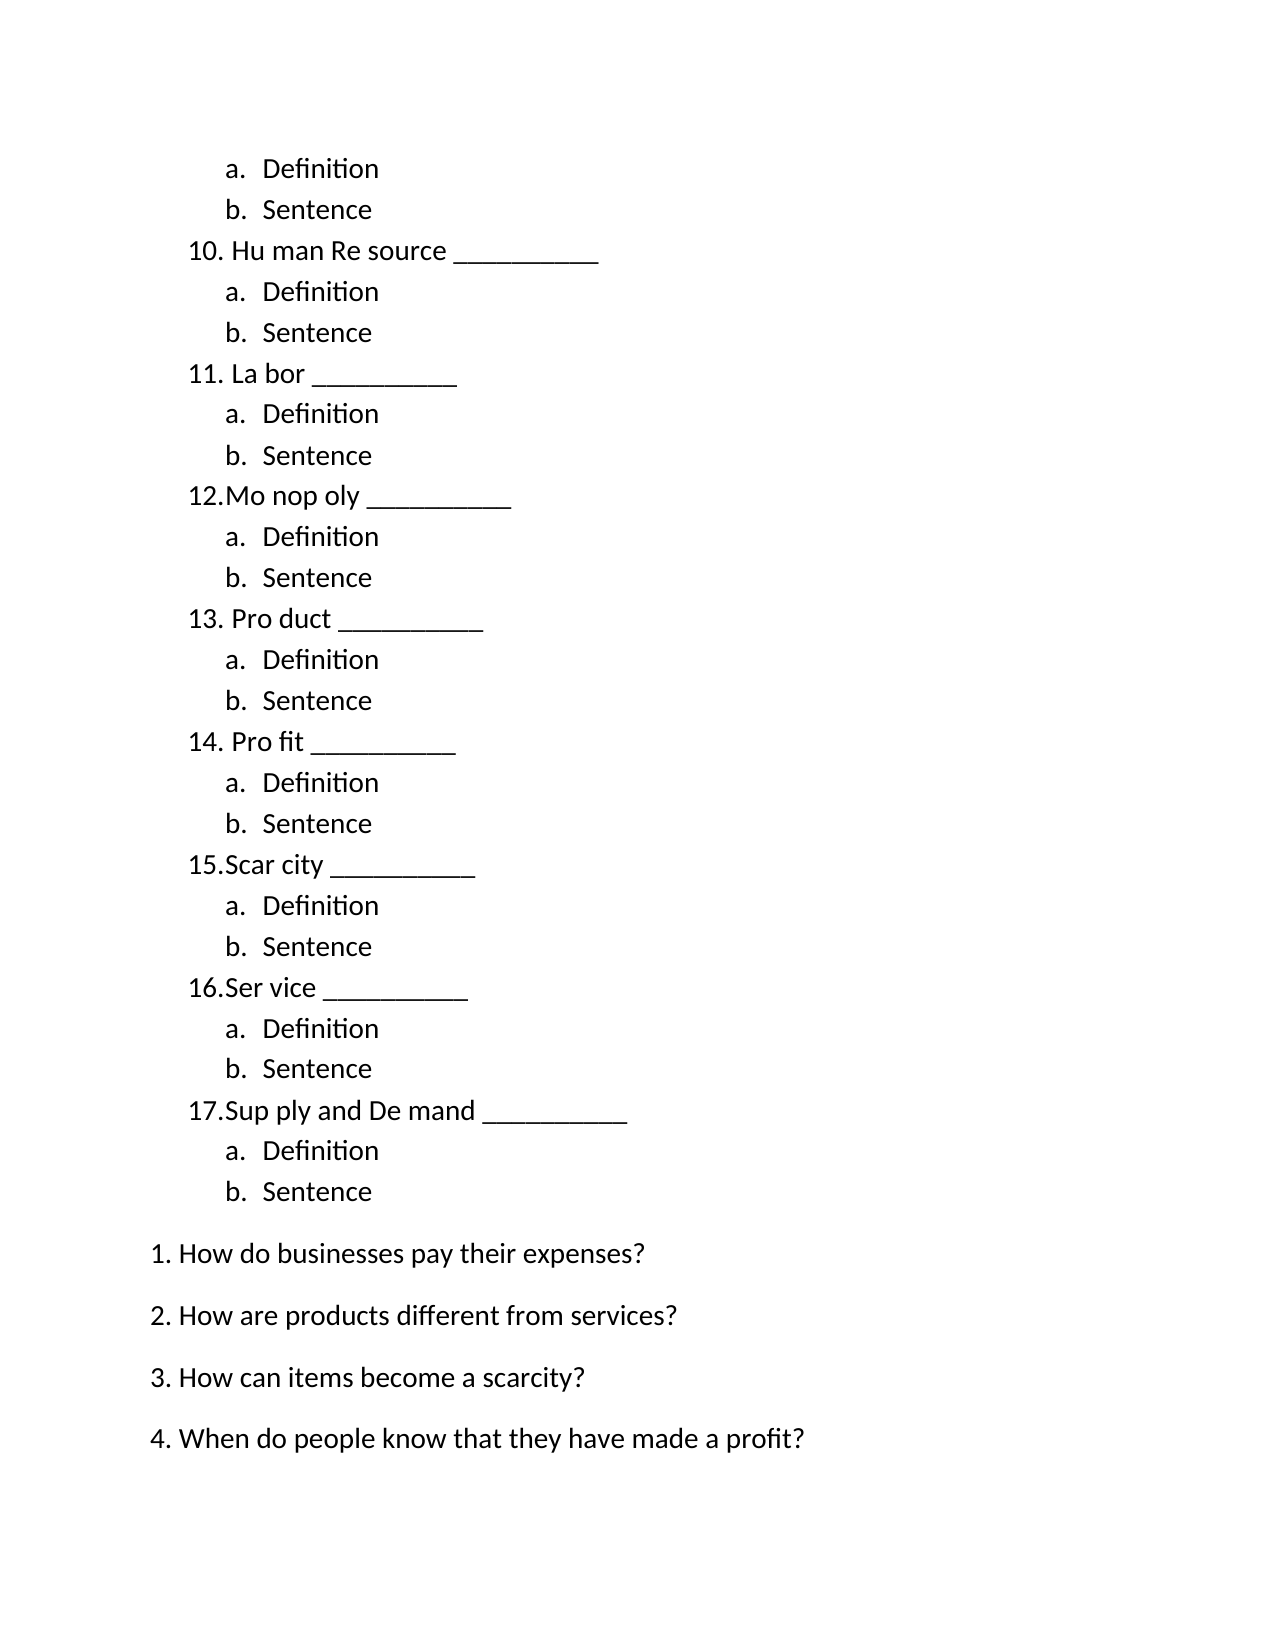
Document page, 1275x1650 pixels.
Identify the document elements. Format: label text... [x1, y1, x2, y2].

text 1. How do businesses pay their expenses? [150, 1235, 1125, 1271]
list Hu man Re source __________ [187, 232, 1125, 267]
list Definition [225, 150, 1125, 186]
text 3. How can items become a scarcity? [150, 1359, 1125, 1394]
list Definition [225, 887, 1125, 922]
text 2. How are products different from services? [150, 1297, 1125, 1333]
list Definition [225, 273, 1125, 308]
list Sentence [225, 559, 1125, 595]
list Sentence [225, 1173, 1125, 1209]
list Sentence [225, 928, 1125, 963]
list Pro fit __________ [187, 723, 1125, 759]
list Definition [225, 396, 1125, 431]
list Definition [225, 1132, 1125, 1168]
list Sentence [225, 1051, 1125, 1086]
list Definition [225, 641, 1125, 677]
list Sentence [225, 437, 1125, 472]
list Definition [225, 764, 1125, 800]
list Definition [225, 518, 1125, 554]
list Mo nop oly __________ [187, 477, 1125, 513]
list Sentence [225, 682, 1125, 718]
list La bor __________ [187, 355, 1125, 390]
list Sentence [225, 805, 1125, 841]
list Pro duct __________ [187, 600, 1125, 636]
list Scar city __________ [187, 846, 1125, 882]
list Sentence [225, 314, 1125, 349]
list Ser vice __________ [187, 969, 1125, 1004]
list Definition [225, 1010, 1125, 1045]
text 4. When do people know that they have made a profit? [150, 1421, 1125, 1456]
list Sup ply and De mand __________ [187, 1092, 1125, 1127]
list Sentence [225, 191, 1125, 227]
